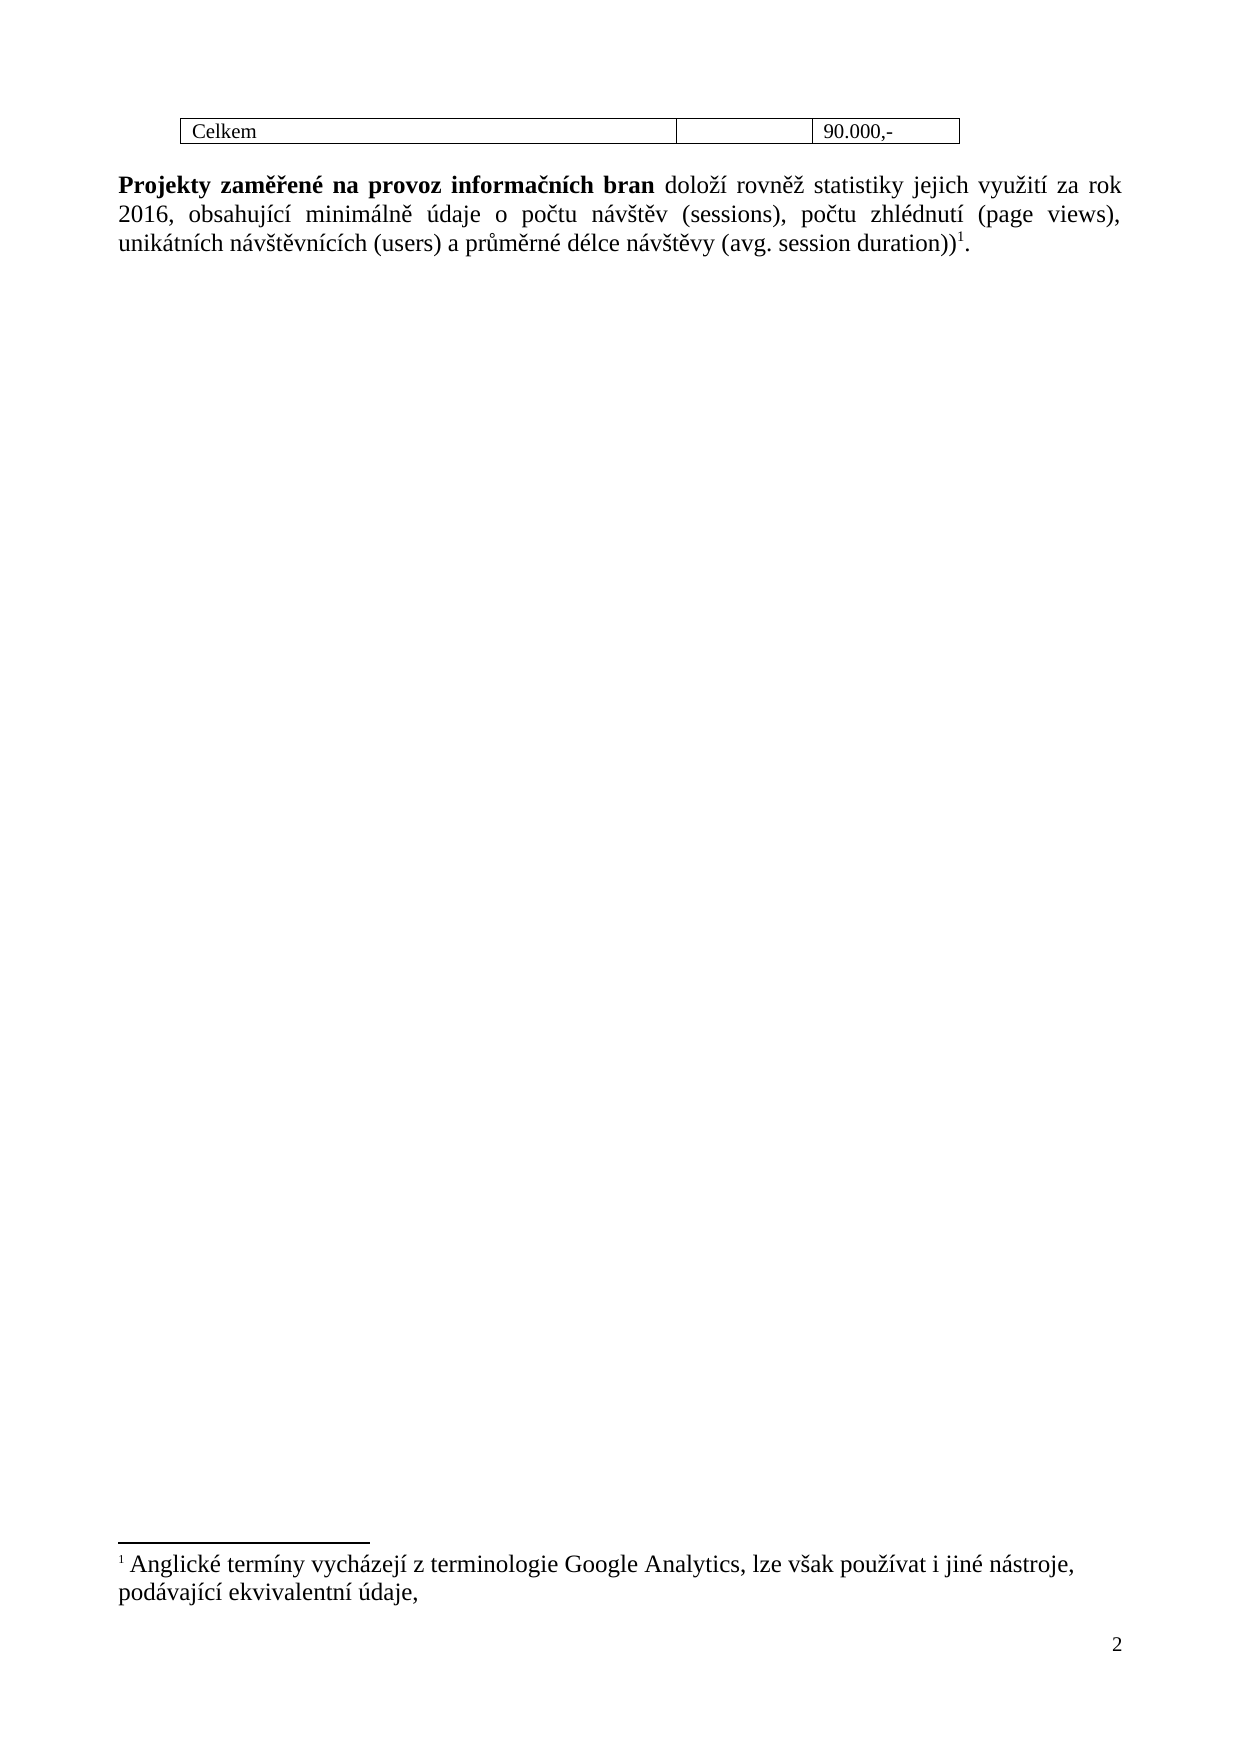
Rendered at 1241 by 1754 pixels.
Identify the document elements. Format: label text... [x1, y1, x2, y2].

table_cell 90.000,- [813, 119, 959, 143]
text Projekty zaměřené na provoz informačních bran doloží rovněž statistiky jejich využití za rok 2016, obsahující minimálně údaje o počtu návštěv (sessions), počtu zhlédnutí (page views), unikátních návštěvnících (users) a průměrné délce návštěvy (avg. session duration)). [118, 171, 1122, 257]
table_cell [677, 119, 812, 143]
table_cell Celkem [181, 119, 676, 143]
